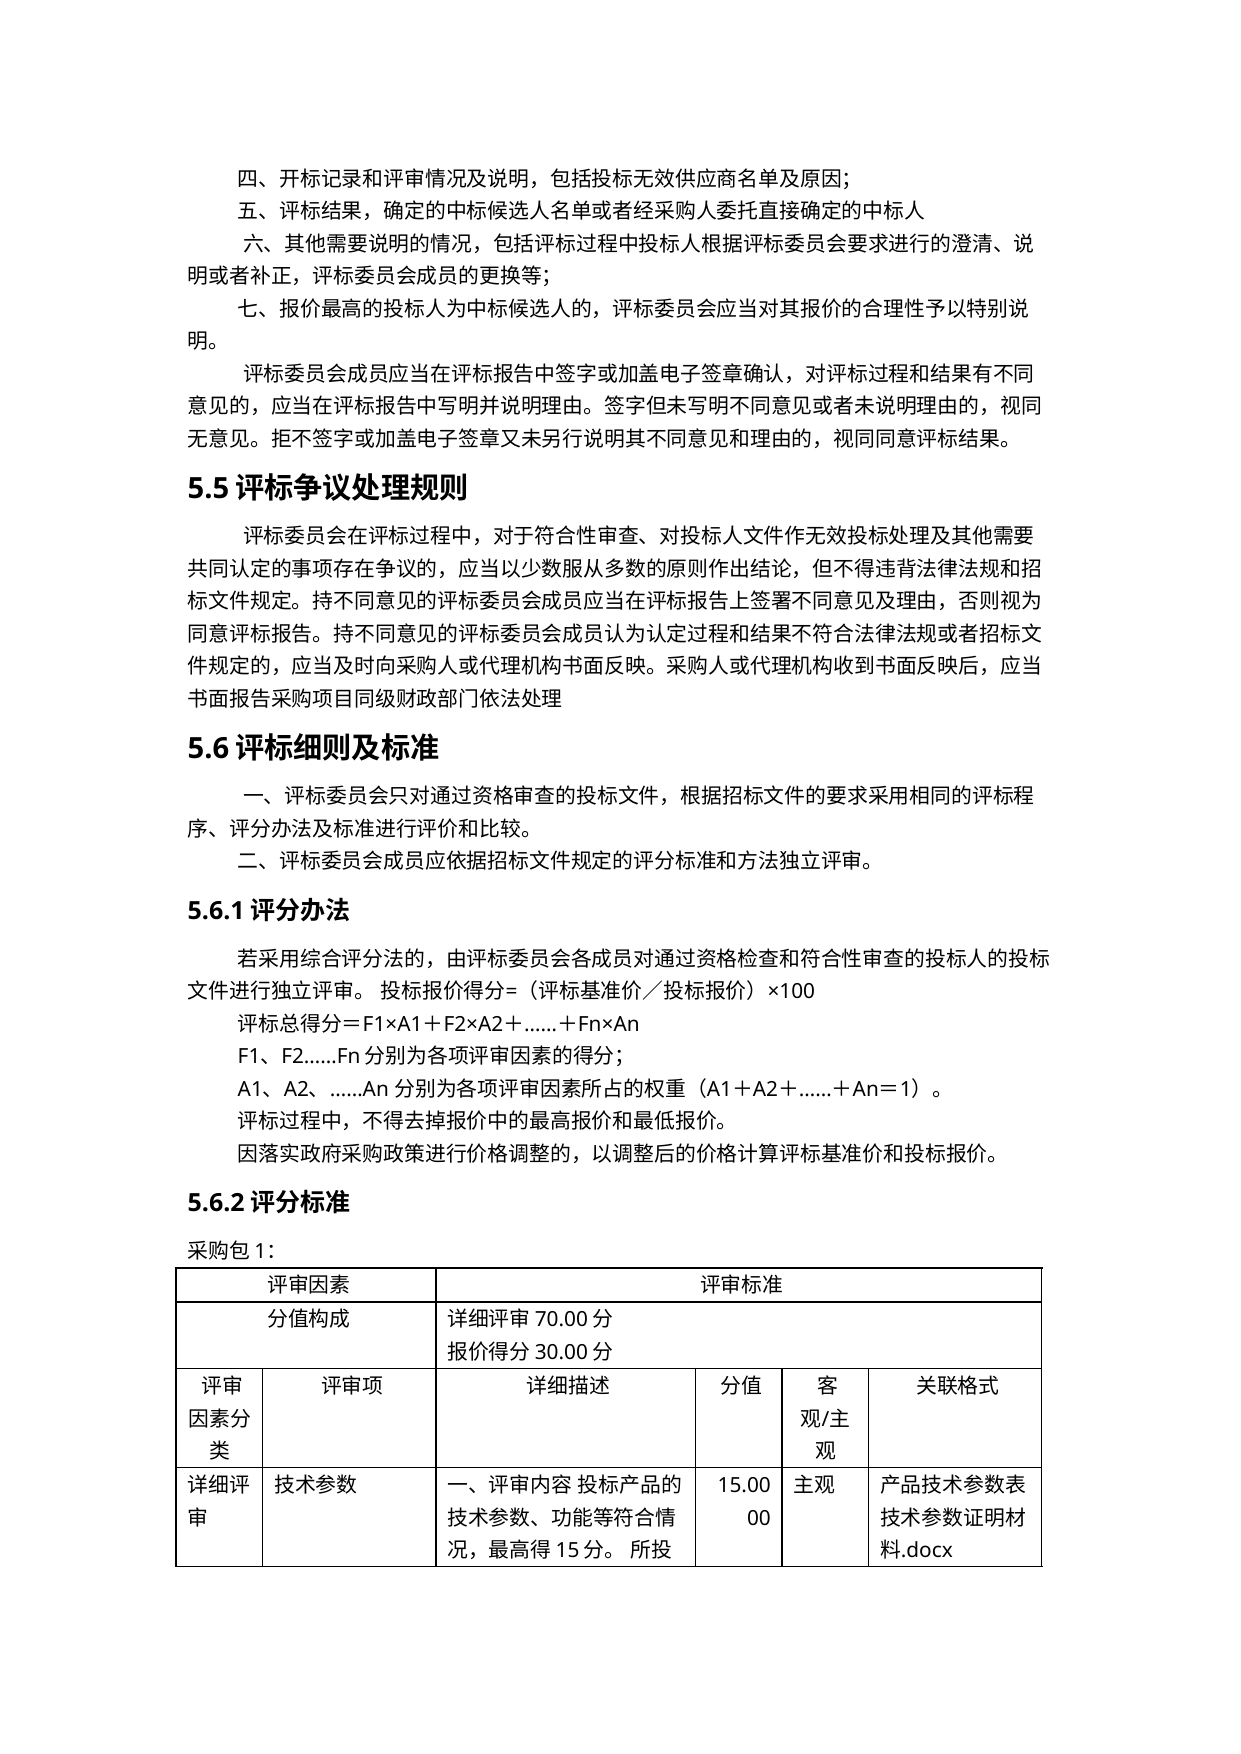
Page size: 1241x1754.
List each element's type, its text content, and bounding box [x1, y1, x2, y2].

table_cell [869, 1468, 1041, 1566]
text 5.6评标细则及标准 [187, 714, 1053, 779]
text 四、开标记录和评审情况及说明，包括投标无效供应商名单及原因； [187, 162, 1053, 194]
table_cell 分值 [696, 1369, 781, 1467]
text 六、其他需要说明的情况，包括评标过程中投标人根据评标委员会要求进行的澄清、说明或者补正，评标委员会成员的更换等； [187, 227, 1053, 292]
table_cell 分值构成 [177, 1303, 435, 1368]
text 采购包1： [187, 1234, 1053, 1267]
table_cell 关联格式 [869, 1369, 1041, 1467]
text 评标过程中，不得去掉报价中的最高报价和最低报价。 [187, 1104, 1053, 1137]
text 5.6.1评分办法 [187, 877, 1053, 942]
text 评标委员会在评标过程中，对于符合性审查、对投标人文件作无效投标处理及其他需要共同认定的事项存在争议的，应当以少数服从多数的原则作出结论，但不得违背法律法规和招标文件规定。持不同意见的评标委员会成员应当在评标报告上签署不同意见及理由，否则视为同意评标报告。持不同意见的评标委员会成员认为认定过程和结果不符合法律法规或者招标文件规定的，应当及时向采购人或代理机构书面反映。采购人或代理机构收到书面反映后，应当书面报告采购项目同级财政部门依法处理 [187, 519, 1053, 714]
table_cell 评审因素分类 [177, 1369, 262, 1467]
text 评标总得分＝F1×A1＋F2×A2＋……＋Fn×An [187, 1007, 1053, 1039]
text 5.6.2评分标准 [187, 1169, 1053, 1234]
table_cell 详细评审 [177, 1468, 262, 1566]
table_cell 客观/主观 [783, 1369, 868, 1467]
text 若采用综合评分法的，由评标委员会各成员对通过资格检查和符合性审查的投标人的投标文件进行独立评审。 投标报价得分=（评标基准价／投标报价）×100 [187, 942, 1053, 1007]
table_header 评审标准 [437, 1269, 1041, 1301]
table_cell 技术参数 [263, 1468, 435, 1566]
table_header 评审因素 [177, 1269, 435, 1301]
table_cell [437, 1468, 695, 1566]
text 5.5评标争议处理规则 [187, 454, 1053, 519]
table_cell 详细评审70.00分 报价得分30.00分 [437, 1303, 1041, 1368]
table_cell 评审项 [263, 1369, 435, 1467]
text 二、评标委员会成员应依据招标文件规定的评分标准和方法独立评审。 [187, 844, 1053, 877]
text 五、评标结果，确定的中标候选人名单或者经采购人委托直接确定的中标人 [187, 194, 1053, 227]
table_cell 主观 [783, 1468, 868, 1566]
text 一、评标委员会只对通过资格审查的投标文件，根据招标文件的要求采用相同的评标程序、评分办法及标准进行评价和比较。 [187, 779, 1053, 844]
table_cell 15.0000 [696, 1468, 781, 1566]
text A1、A2、……An 分别为各项评审因素所占的权重（A1＋A2＋……＋An＝1）。 [187, 1072, 1053, 1104]
text F1、F2……Fn分别为各项评审因素的得分； [187, 1039, 1053, 1072]
table_cell 详细描述 [437, 1369, 695, 1467]
text 因落实政府采购政策进行价格调整的，以调整后的价格计算评标基准价和投标报价。 [187, 1137, 1053, 1169]
text 七、报价最高的投标人为中标候选人的，评标委员会应当对其报价的合理性予以特别说明。 [187, 292, 1053, 357]
text 评标委员会成员应当在评标报告中签字或加盖电子签章确认，对评标过程和结果有不同意见的，应当在评标报告中写明并说明理由。签字但未写明不同意见或者未说明理由的，视同无意见。拒不签字或加盖电子签章又未另行说明其不同意见和理由的，视同同意评标结果。 [187, 357, 1053, 454]
